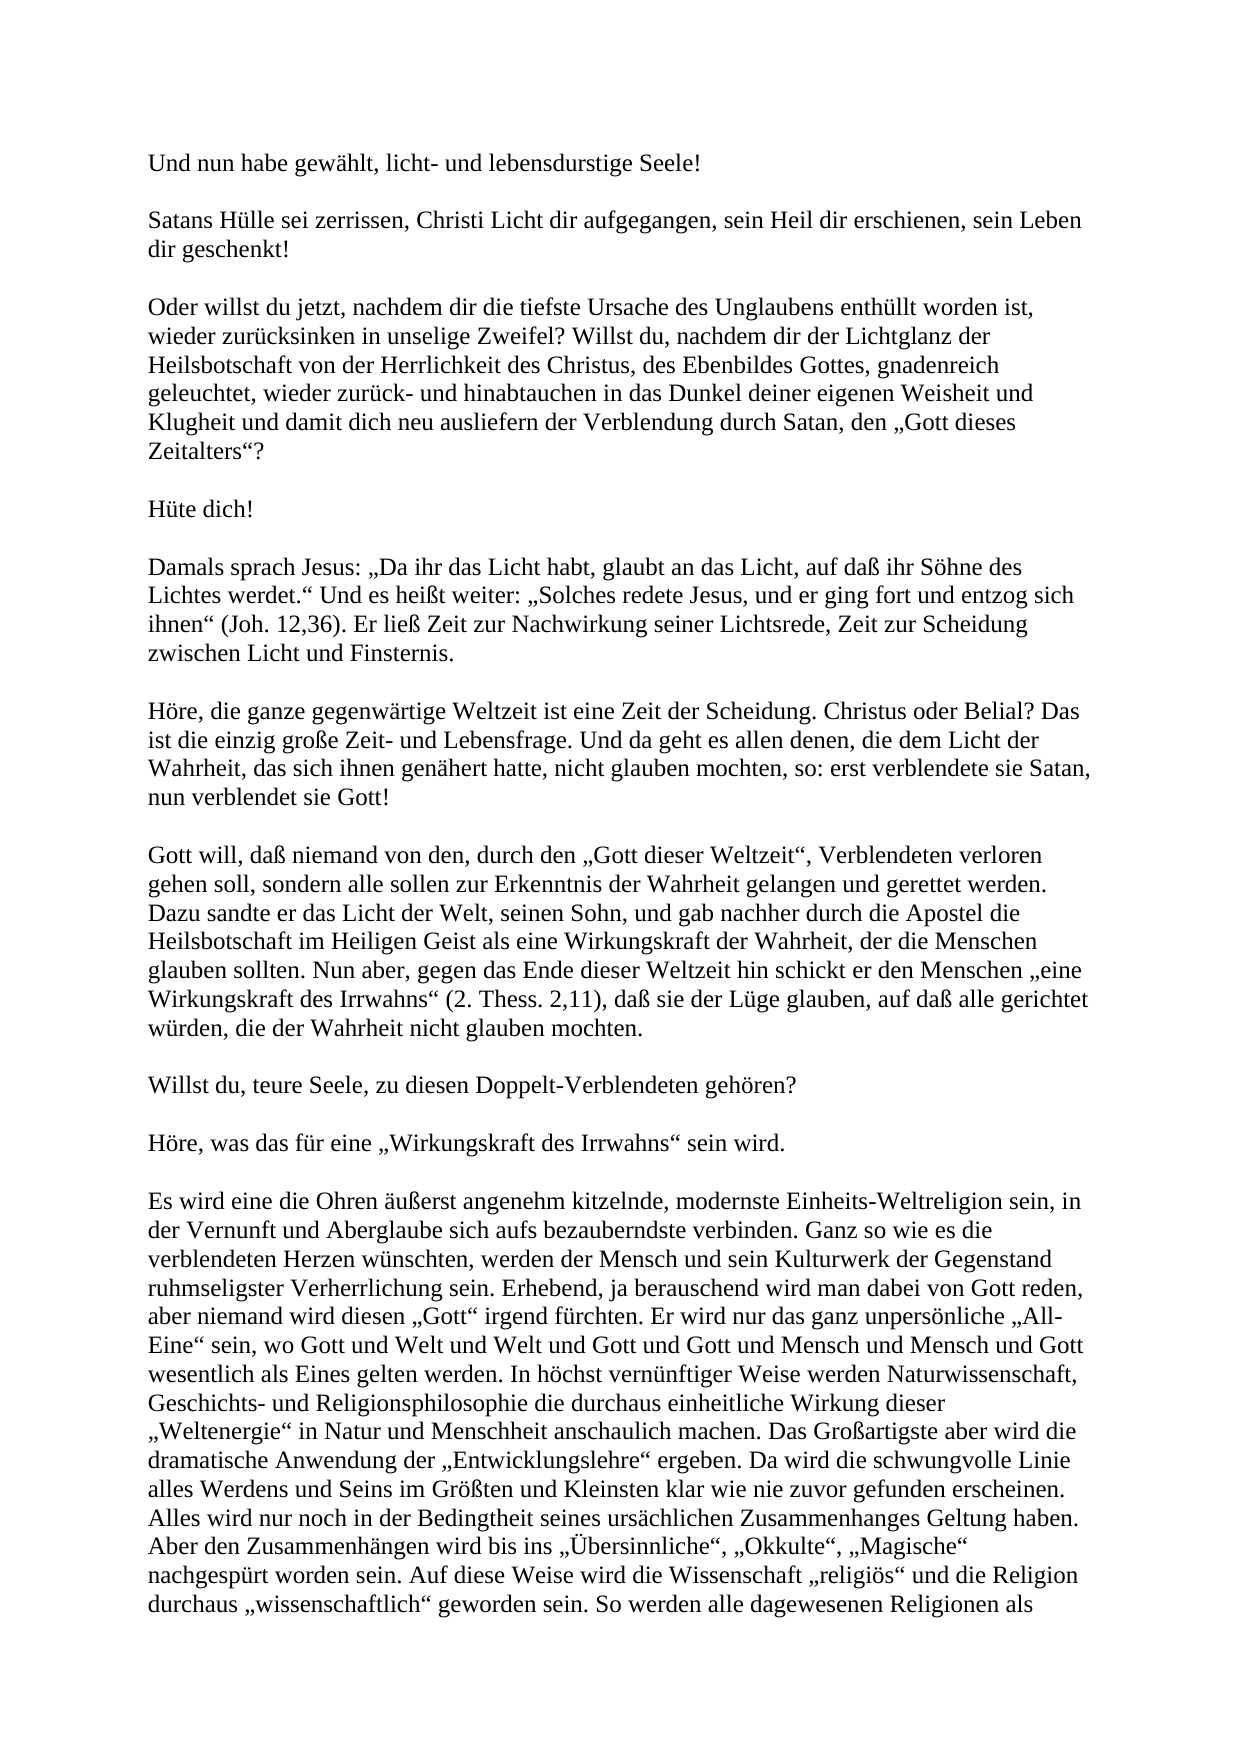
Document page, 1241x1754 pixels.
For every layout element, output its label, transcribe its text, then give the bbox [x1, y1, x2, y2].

text Höre, die ganze gegenwärtige Weltzeit ist eine Zeit der Scheidung. Christus oder Belial? Das ist die einzig große Zeit- und Lebensfrage. Und da geht es allen denen, die dem Licht der Wahrheit, das sich ihnen genähert hatte, nicht glauben mochten, so: erst verblendete sie Satan, nun verblendet sie Gott! [148, 898, 1093, 1013]
text Und nun habe gewählt, licht- und lebensdurstige Seele! [148, 350, 1093, 378]
text Damals sprach Jesus: „Da ihr das Licht habt, glaubt an das Licht, auf daß ihr Söhne des Lichtes werdet.“ Und es heißt weiter: „Solches redete Jesus, und er ging fort und entzog sich ihnen“ (Joh. 12,36). Er ließ Zeit zur Nachwirkung seiner Lichtsrede, Zeit zur Scheidung zwischen Licht und Finsternis. [148, 754, 1093, 869]
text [148, 1388, 1093, 1618]
text Gott will, daß niemand von den, durch den „Gott dieser Weltzeit“, Verblendeten verloren gehen soll, sondern alle sollen zur Erkenntnis der Wahrheit gelangen und gerettet werden. Dazu sandte er das Licht der Welt, seinen Sohn, und gab nachher durch die Apostel die Heilsbotschaft im Heiligen Geist als eine Wirkungskraft der Wahrheit, der die Menschen glauben sollten. Nun aber, gegen das Ende dieser Weltzeit hin schickt er den Menschen „eine Wirkungskraft des Irrwahns“ (2. Thess. 2,11), daß sie der Lüge glauben, auf daß alle gerichtet würden, die der Wahrheit nicht glauben mochten. [148, 1042, 1093, 1243]
text Oder willst du jetzt, nachdem dir die tiefste Ursache des Unglaubens enthüllt worden ist, wieder zurücksinken in unselige Zweifel? Willst du, nachdem dir der Lichtglanz der Heilsbotschaft von der Herrlichkeit des Christus, des Ebenbildes Gottes, gnadenreich geleuchtet, wieder zurück- und hinabtauchen in das Dunkel deiner eigenen Weisheit und Klugheit und damit dich neu ausliefern der Verblendung durch Satan, den „Gott dieses Zeitalters“? [148, 494, 1093, 667]
text Höre, was das für eine „Wirkungskraft des Irrwahns“ sein wird. [148, 1331, 1093, 1359]
text „Ich bin das Licht der Welt; wer mir nachfolgt, der wird nicht wandeln in der Finsternis, sondern wird das Licht des Lebens haben“ (Joh. 8,12). [148, 263, 1093, 321]
text Ich lebe nicht mehr als Ich, sondern es lebt in mir Christus (Gal. 2,20). Christus mein neues, mein göttliches, mein ewiges Leben! Siehe da, die Segensfülle des Lichtglanzes der Heilsbotschaft von der Herrlichkeit des Christus, der da ist das Bild Gottes! [148, 148, 1093, 234]
text Willst du, teure Seele, zu diesen Doppelt-Verblendeten gehören? [148, 1273, 1093, 1301]
text Hüte dich! [148, 696, 1093, 725]
text Satans Hülle sei zerrissen, Christi Licht dir aufgegangen, sein Heil dir erschienen, sein Leben dir geschenkt! [148, 408, 1093, 465]
